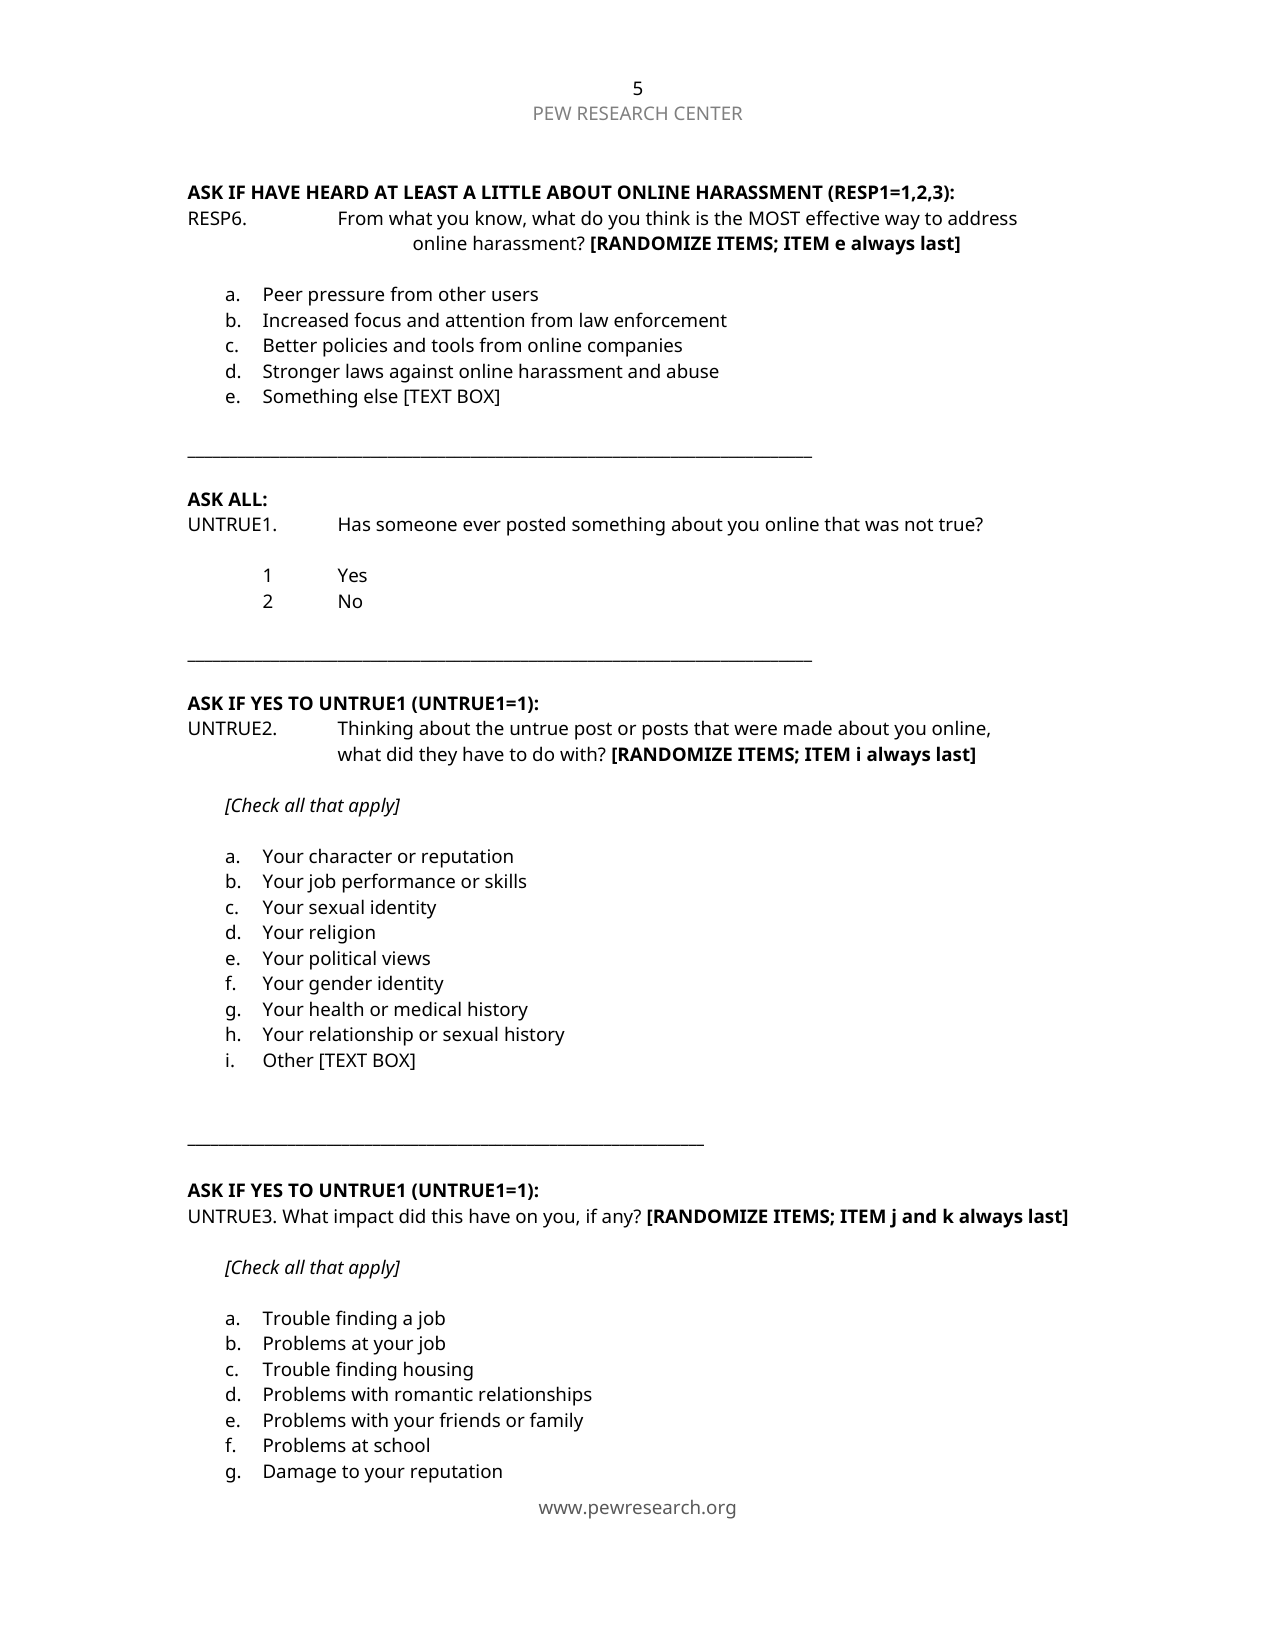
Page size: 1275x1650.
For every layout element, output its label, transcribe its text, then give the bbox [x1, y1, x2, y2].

list Peer pressure from other users [225, 282, 1087, 307]
list Problems with your friends or family [225, 1407, 1087, 1433]
list Trouble finding a job [225, 1305, 1087, 1331]
list Your gender identity [225, 971, 1087, 996]
list Damage to your reputation [225, 1458, 1087, 1484]
list Something else [TEXT BOX] [225, 384, 1087, 409]
list No [262, 588, 1087, 613]
list Problems at your job [225, 1331, 1087, 1356]
list Your religion [225, 920, 1087, 945]
list Your sexual identity [225, 894, 1087, 920]
list Your political views [225, 945, 1087, 971]
list Your character or reputation [225, 843, 1087, 869]
text ASK IF YES TO UNTRUE1 (UNTRUE1=1): UNTRUE2. Thinking about the untrue post or posts that were made about you online, what did they have to do with? [RANDOMIZE ITEMS; ITEM i always last] [187, 690, 1087, 767]
list Better policies and tools from online companies [225, 333, 1087, 358]
list Problems with romantic relationships [225, 1382, 1087, 1407]
text [Check all that apply] [187, 792, 1087, 818]
text ASK IF HAVE HEARD AT LEAST A LITTLE ABOUT ONLINE HARASSMENT (RESP1=1,2,3): RESP6. From what you know, what do you think is the most effective way to address online harassment? [RANDOMIZE ITEMS; ITEM e always last] [187, 179, 1087, 256]
list Stronger laws against online harassment and abuse [225, 358, 1087, 384]
list Other [TEXT BOX] [225, 1047, 1087, 1073]
text UNTRUE1. Has someone ever posted something about you online that was not true? [187, 511, 1087, 537]
text ASK IF YES TO UNTRUE1 (UNTRUE1=1): UNTRUE3. What impact did this have on you, if any? [RANDOMIZE ITEMS; ITEM j and k always last] [187, 1177, 1087, 1228]
text ___________________________________________________________________ [187, 1124, 1087, 1177]
text [Check all that apply] [187, 1254, 1087, 1279]
list Yes [262, 562, 1087, 588]
text ___________________________________________________________________________ [187, 639, 1087, 664]
list Increased focus and attention from law enforcement [225, 307, 1087, 333]
list Trouble finding housing [225, 1356, 1087, 1382]
list Your relationship or sexual history [225, 1022, 1087, 1047]
list Your health or medical history [225, 996, 1087, 1022]
list Problems at school [225, 1433, 1087, 1458]
list Your job performance or skills [225, 869, 1087, 894]
text ___________________________________________________________________________ [187, 435, 1087, 460]
text ASK ALL: [187, 486, 1087, 511]
